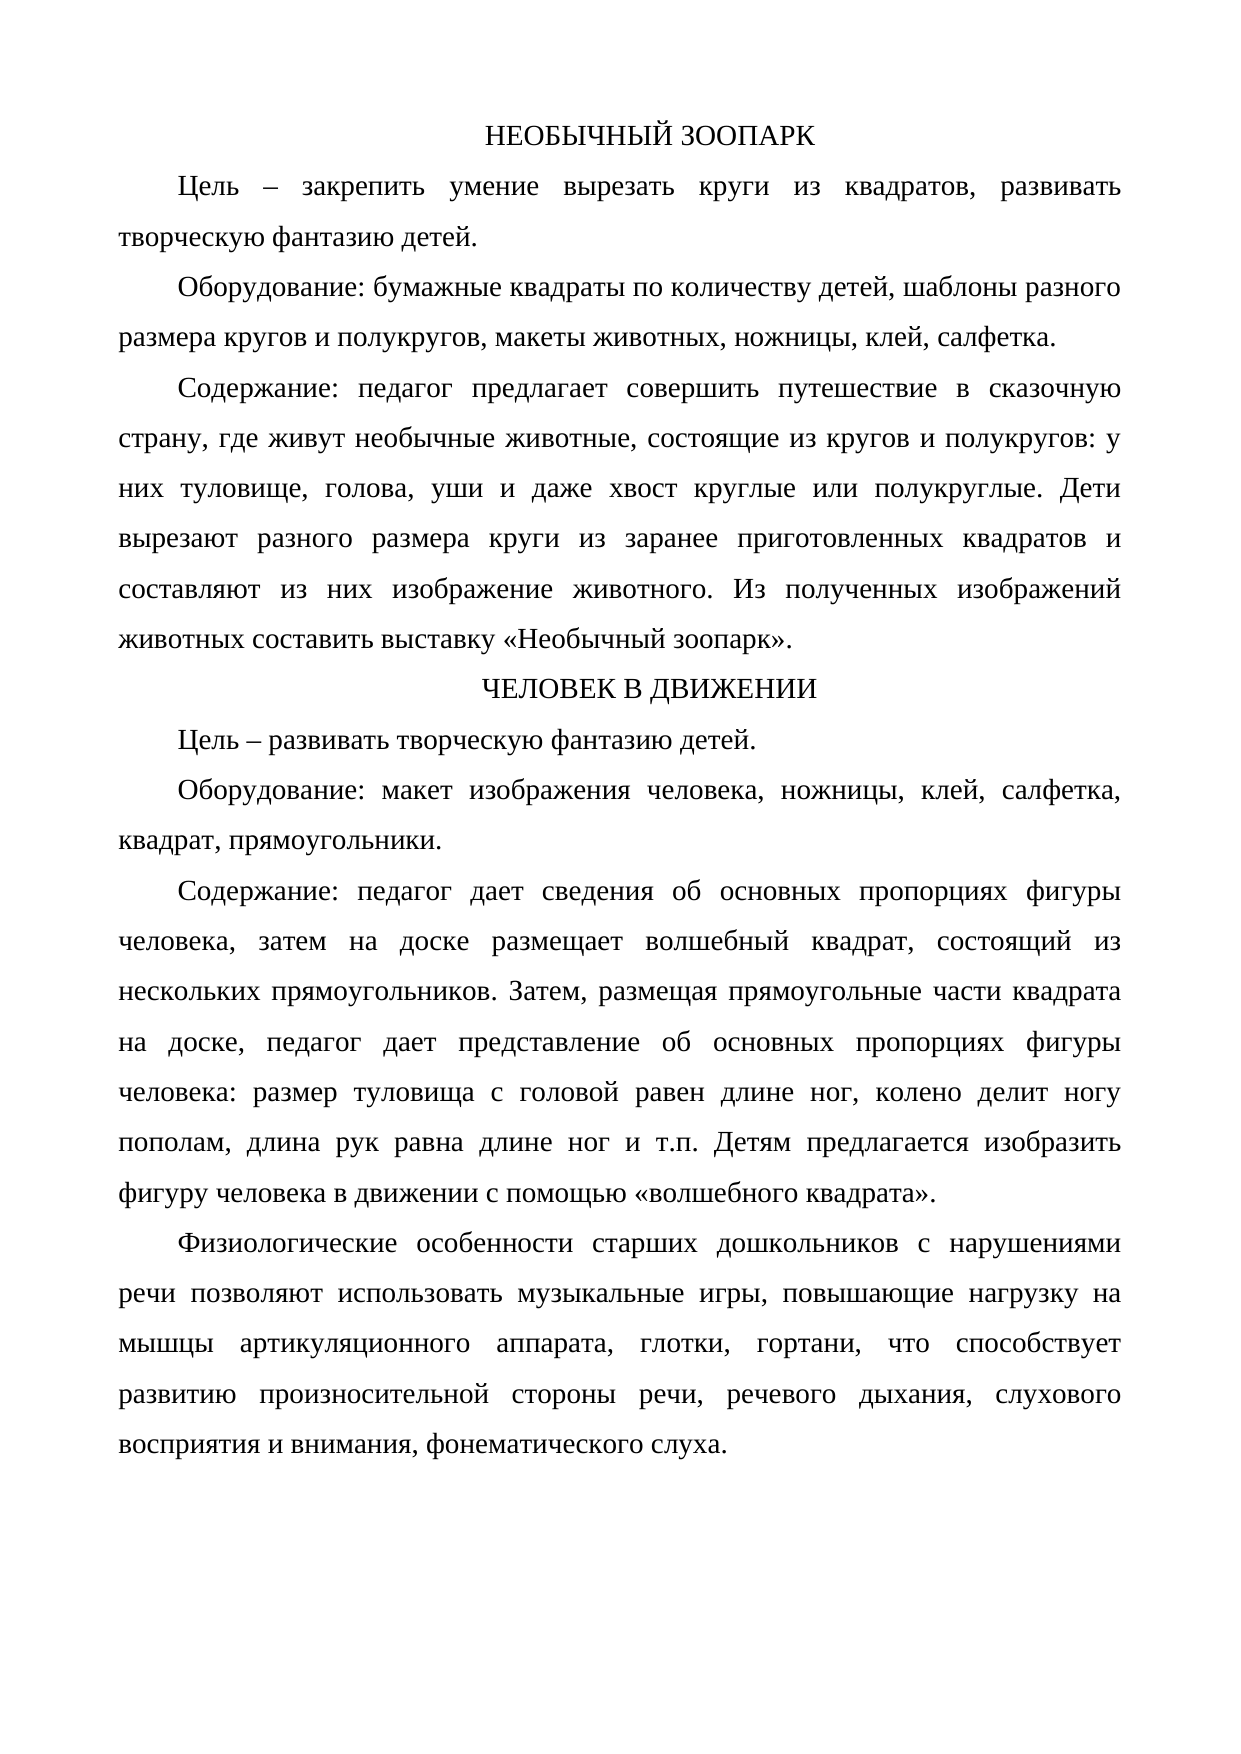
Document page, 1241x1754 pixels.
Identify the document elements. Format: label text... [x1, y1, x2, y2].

text НЕОБЫЧНЫЙ ЗООПАРК [118, 118, 1122, 152]
text Цель – развивать творческую фантазию детей. [118, 722, 1122, 755]
text Содержание: педагог дает сведения об основных пропорциях фигуры человека, затем на доске размещает волшебный квадрат, состоящий из нескольких прямоугольников. Затем, размещая прямоугольные части квадрата на доске, педагог дает представление об основных пропорциях фигуры человека: размер туловища с головой равен длине ног, колено делит ногу пополам, длина рук равна длине ног и т.п. Детям предлагается изобразить фигуру человека в движении с помощью «волшебного квадрата». [118, 873, 1122, 1208]
text Оборудование: бумажные квадраты по количеству детей, шаблоны разного размера кругов и полукругов, макеты животных, ножницы, клей, салфетка. [118, 269, 1122, 353]
text Оборудование: макет изображения человека, ножницы, клей, салфетка, квадрат, прямоугольники. [118, 772, 1122, 856]
text Содержание: педагог предлагает совершить путешествие в сказочную страну, где живут необычные животные, состоящие из кругов и полукругов: у них туловище, голова, уши и даже хвост круглые или полукруглые. Дети вырезают разного размера круги из заранее приготовленных квадратов и составляют из них изображение животного. Из полученных изображений животных составить выставку «Необычный зоопарк». [118, 370, 1122, 655]
text ЧЕЛОВЕК В ДВИЖЕНИИ [118, 672, 1122, 705]
text Цель – закрепить умение вырезать круги из квадратов, развивать творческую фантазию детей. [118, 168, 1122, 252]
text Физиологические особенности старших дошкольников с нарушениями речи позволяют использовать музыкальные игры, повышающие нагрузку на мышцы артикуляционного аппарата, глотки, гортани, что способствует развитию произносительной стороны речи, речевого дыхания, слухового восприятия и внимания, фонематического слуха. [118, 1225, 1122, 1460]
